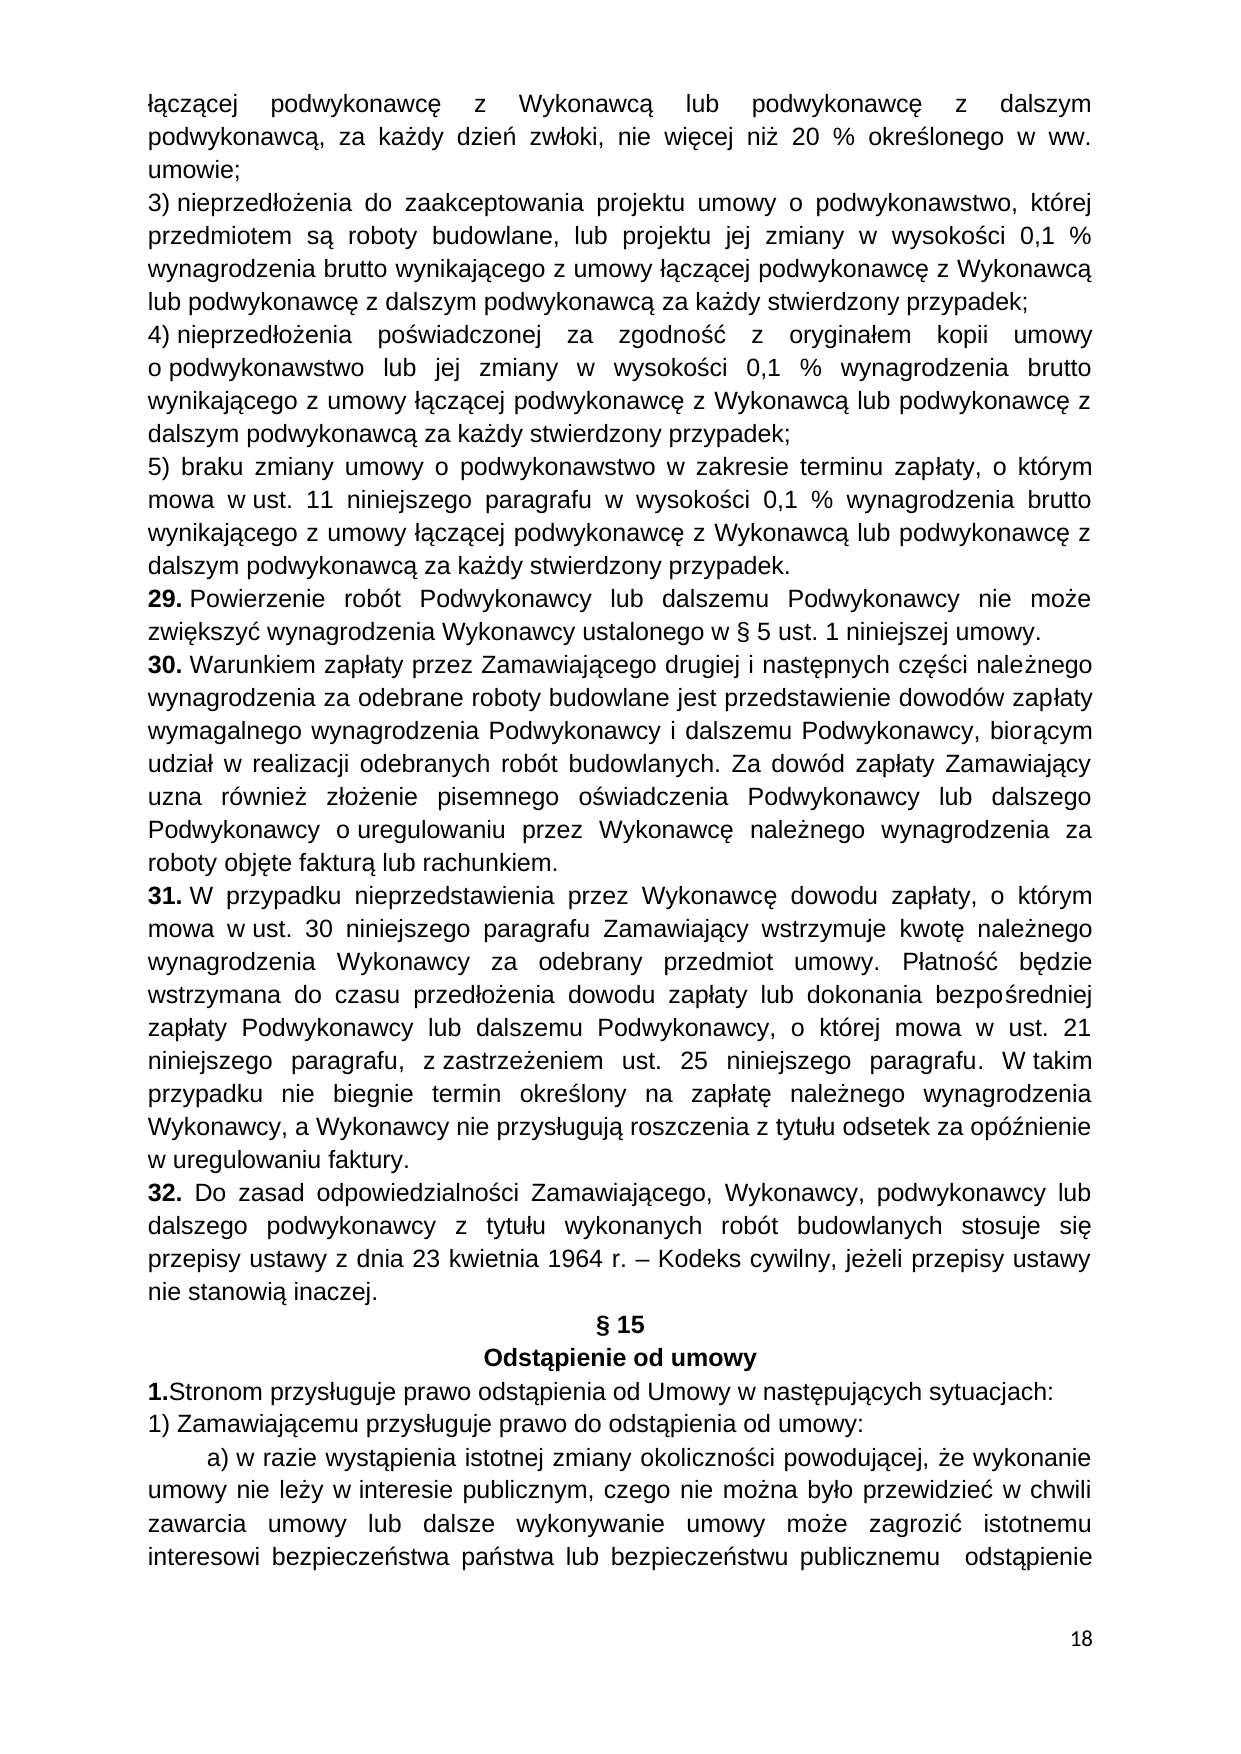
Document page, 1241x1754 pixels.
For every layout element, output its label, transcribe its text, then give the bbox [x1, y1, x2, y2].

text 1.Stronom przysługuje prawo odstąpienia od Umowy w następujących sytuacjach: [148, 1376, 1093, 1405]
text 31. W przypadku nieprzedstawienia przez Wykonawcę dowodu zapłaty, o którym mowa w ust. 30 niniejszego paragrafu Zamawiający wstrzymuje kwotę należnego wynagrodzenia Wykonawcy za odebrany przedmiot umowy. Płatność będzie wstrzymana do czasu przedłożenia dowodu zapłaty lub dokonania bezpośredniej zapłaty Podwykonawcy lub dalszemu Podwykonawcy, o której mowa w ust. 21 niniejszego paragrafu, z zastrzeżeniem ust. 25 niniejszego paragrafu. W takim przypadku nie biegnie termin określony na zapłatę należnego wynagrodzenia Wykonawcy, a Wykonawcy nie przysługują roszczenia z tytułu odsetek za opóźnienie w uregulowaniu faktury. [148, 881, 1093, 1174]
text 3) nieprzedłożenia do zaakceptowania projektu umowy o podwykonawstwo, której przedmiotem są roboty budowlane, lub projektu jej zmiany w wysokości 0,1 % wynagrodzenia brutto wynikającego z umowy łączącej podwykonawcę z Wykonawcą lub podwykonawcę z dalszym podwykonawcą za każdy stwierdzony przypadek; [148, 188, 1093, 316]
text 4) nieprzedłożenia poświadczonej za zgodność z oryginałem kopii umowy o podwykonawstwo lub jej zmiany w wysokości 0,1 % wynagrodzenia brutto wynikającego z umowy łączącej podwykonawcę z Wykonawcą lub podwykonawcę z dalszym podwykonawcą za każdy stwierdzony przypadek; [148, 320, 1093, 448]
text 5) braku zmiany umowy o podwykonawstwo w zakresie terminu zapłaty, o którym mowa w ust. 11 niniejszego paragrafu w wysokości 0,1 % wynagrodzenia brutto wynikającego z umowy łączącej podwykonawcę z Wykonawcą lub podwykonawcę z dalszym podwykonawcą za każdy stwierdzony przypadek. [148, 452, 1093, 580]
text 29. Powierzenie robót Podwykonawcy lub dalszemu Podwykonawcy nie może zwiększyć wynagrodzenia Wykonawcy ustalonego w § 5 ust. 1 niniejszej umowy. [148, 584, 1093, 646]
text 30. Warunkiem zapłaty przez Zamawiającego drugiej i następnych części należnego wynagrodzenia za odebrane roboty budowlane jest przedstawienie dowodów zapłaty wymagalnego wynagrodzenia Podwykonawcy i dalszemu Podwykonawcy, biorącym udział w realizacji odebranych robót budowlanych. Za dowód zapłaty Zamawiający uzna również złożenie pisemnego oświadczenia Podwykonawcy lub dalszego Podwykonawcy o uregulowaniu przez Wykonawcę należnego wynagrodzenia za roboty objęte fakturą lub rachunkiem. [148, 650, 1093, 877]
text Odstąpienie od umowy [148, 1343, 1093, 1372]
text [148, 1442, 1093, 1570]
text § 15 [148, 1310, 1093, 1339]
text 32. Do zasad odpowiedzialności Zamawiającego, Wykonawcy, podwykonawcy lub dalszego podwykonawcy z tytułu wykonanych robót budowlanych stosuje się przepisy ustawy z dnia 23 kwietnia 1964 r. – Kodeks cywilny, jeżeli przepisy ustawy nie stanowią inaczej. [148, 1178, 1093, 1306]
text 1) Zamawiającemu przysługuje prawo do odstąpienia od umowy: [148, 1409, 1093, 1438]
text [148, 89, 1093, 183]
